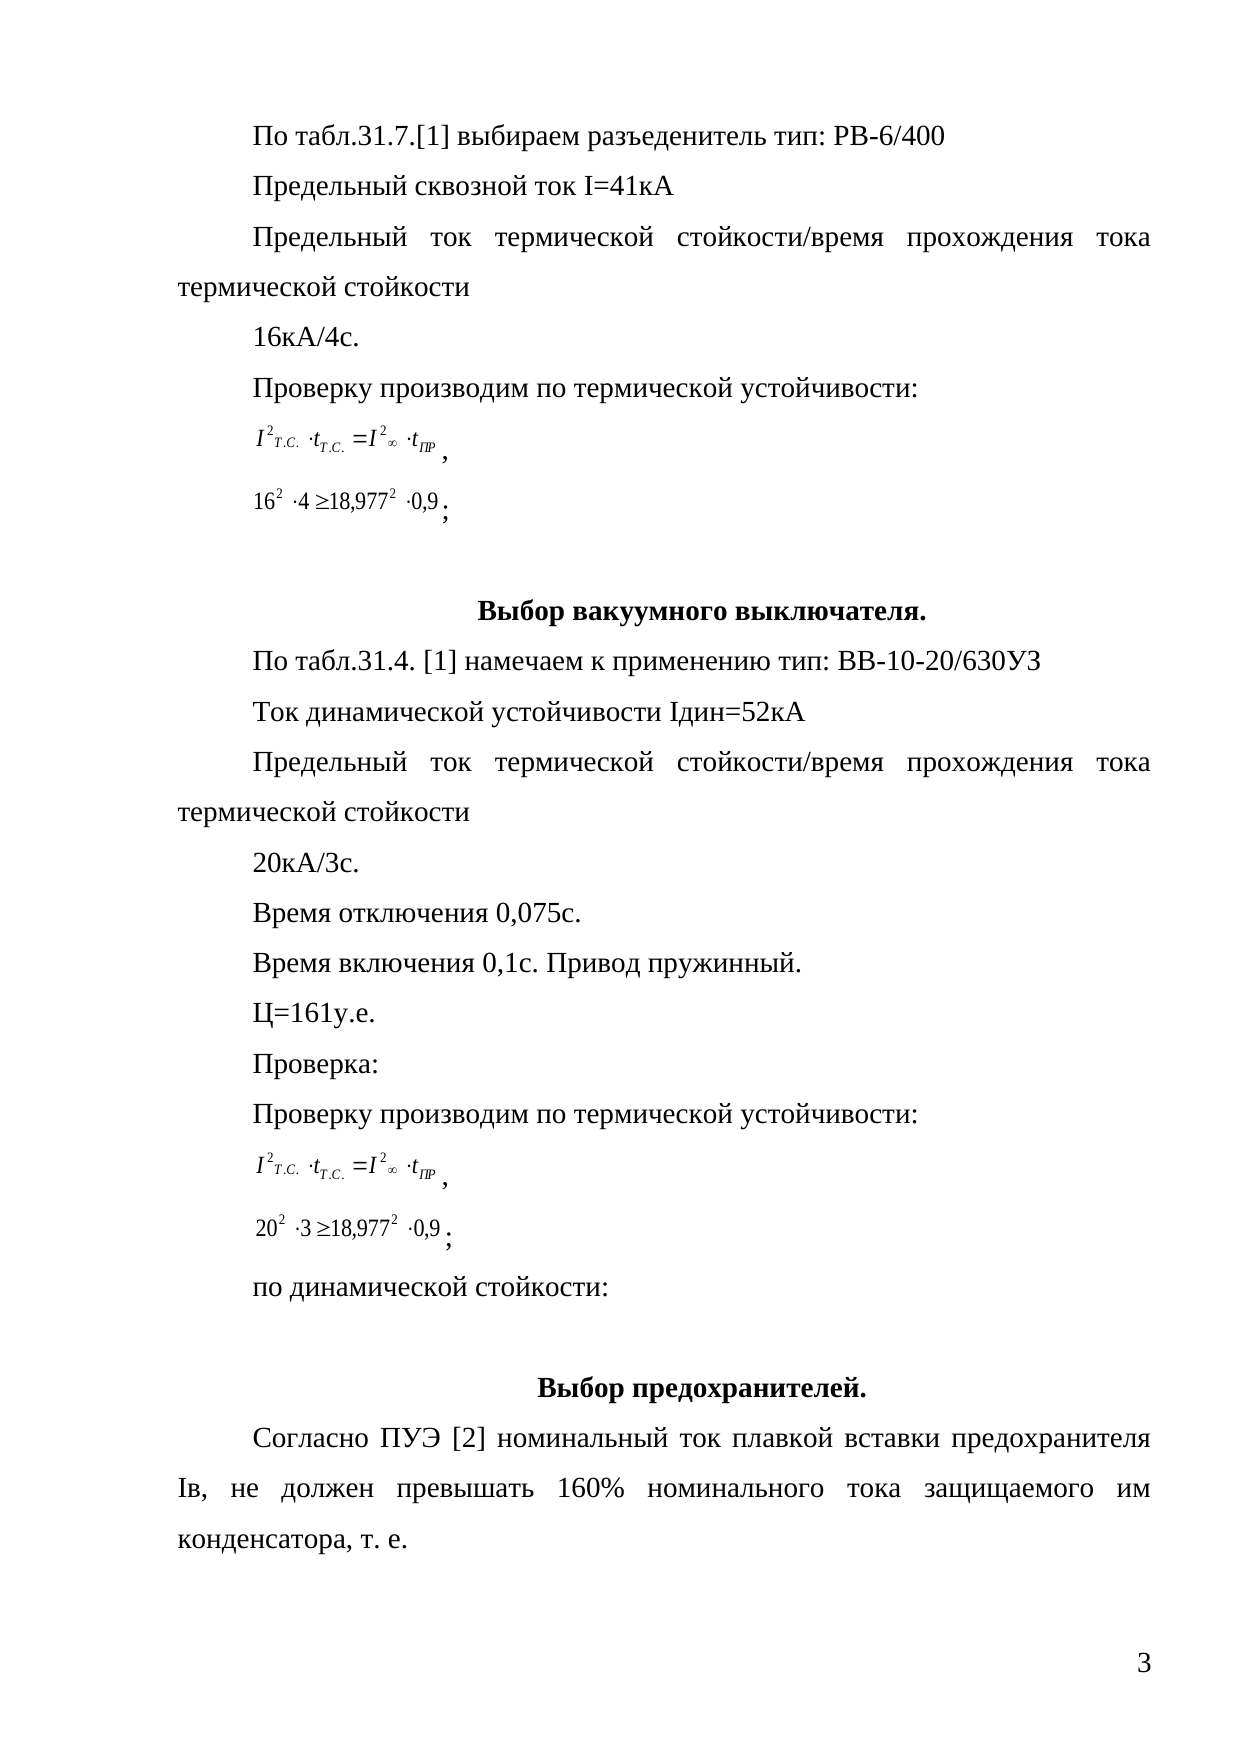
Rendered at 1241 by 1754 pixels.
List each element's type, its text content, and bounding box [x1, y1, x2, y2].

text Проверку производим по термической устойчивости: [177, 370, 1152, 403]
text Проверку производим по термической устойчивости: [177, 1096, 1152, 1130]
text Предельный сквозной ток I=41кА [177, 168, 1152, 202]
text Предельный ток термической стойкости/время прохождения тока термической стойкости [177, 219, 1152, 303]
text Время включения 0,1с. Привод пружинный. [177, 945, 1152, 979]
text , [177, 1147, 1152, 1192]
text по динамической стойкости: [177, 1269, 1152, 1303]
text Проверка: [177, 1046, 1152, 1079]
text 20кА/3с. [177, 845, 1152, 878]
text Предельный ток термической стойкости/время прохождения тока термической стойкости [177, 744, 1152, 828]
text Выбор предохранителей. [177, 1370, 1152, 1403]
text Ц=161у.е. [177, 996, 1152, 1029]
text По табл.31.7.[1] выбираем разъеденитель тип: РВ-6/400 [177, 118, 1152, 152]
text ; [177, 482, 1152, 526]
text , [177, 420, 1152, 465]
text 16кА/4с. [177, 319, 1152, 353]
text Согласно ПУЭ [2] номинальный ток плавкой вставки предохранителя Iв, не должен превышать 160% номинального тока защищаемого им конденсатора, т. е. [177, 1420, 1152, 1554]
text Ток динамической устойчивости Iдин=52кА [177, 694, 1152, 727]
text ; [177, 1209, 1152, 1253]
text Выбор вакуумного выключателя. [177, 593, 1152, 627]
text Время отключения 0,075с. [177, 895, 1152, 928]
text По табл.31.4. [1] намечаем к применению тип: ВВ-10-20/630УЗ [177, 643, 1152, 677]
